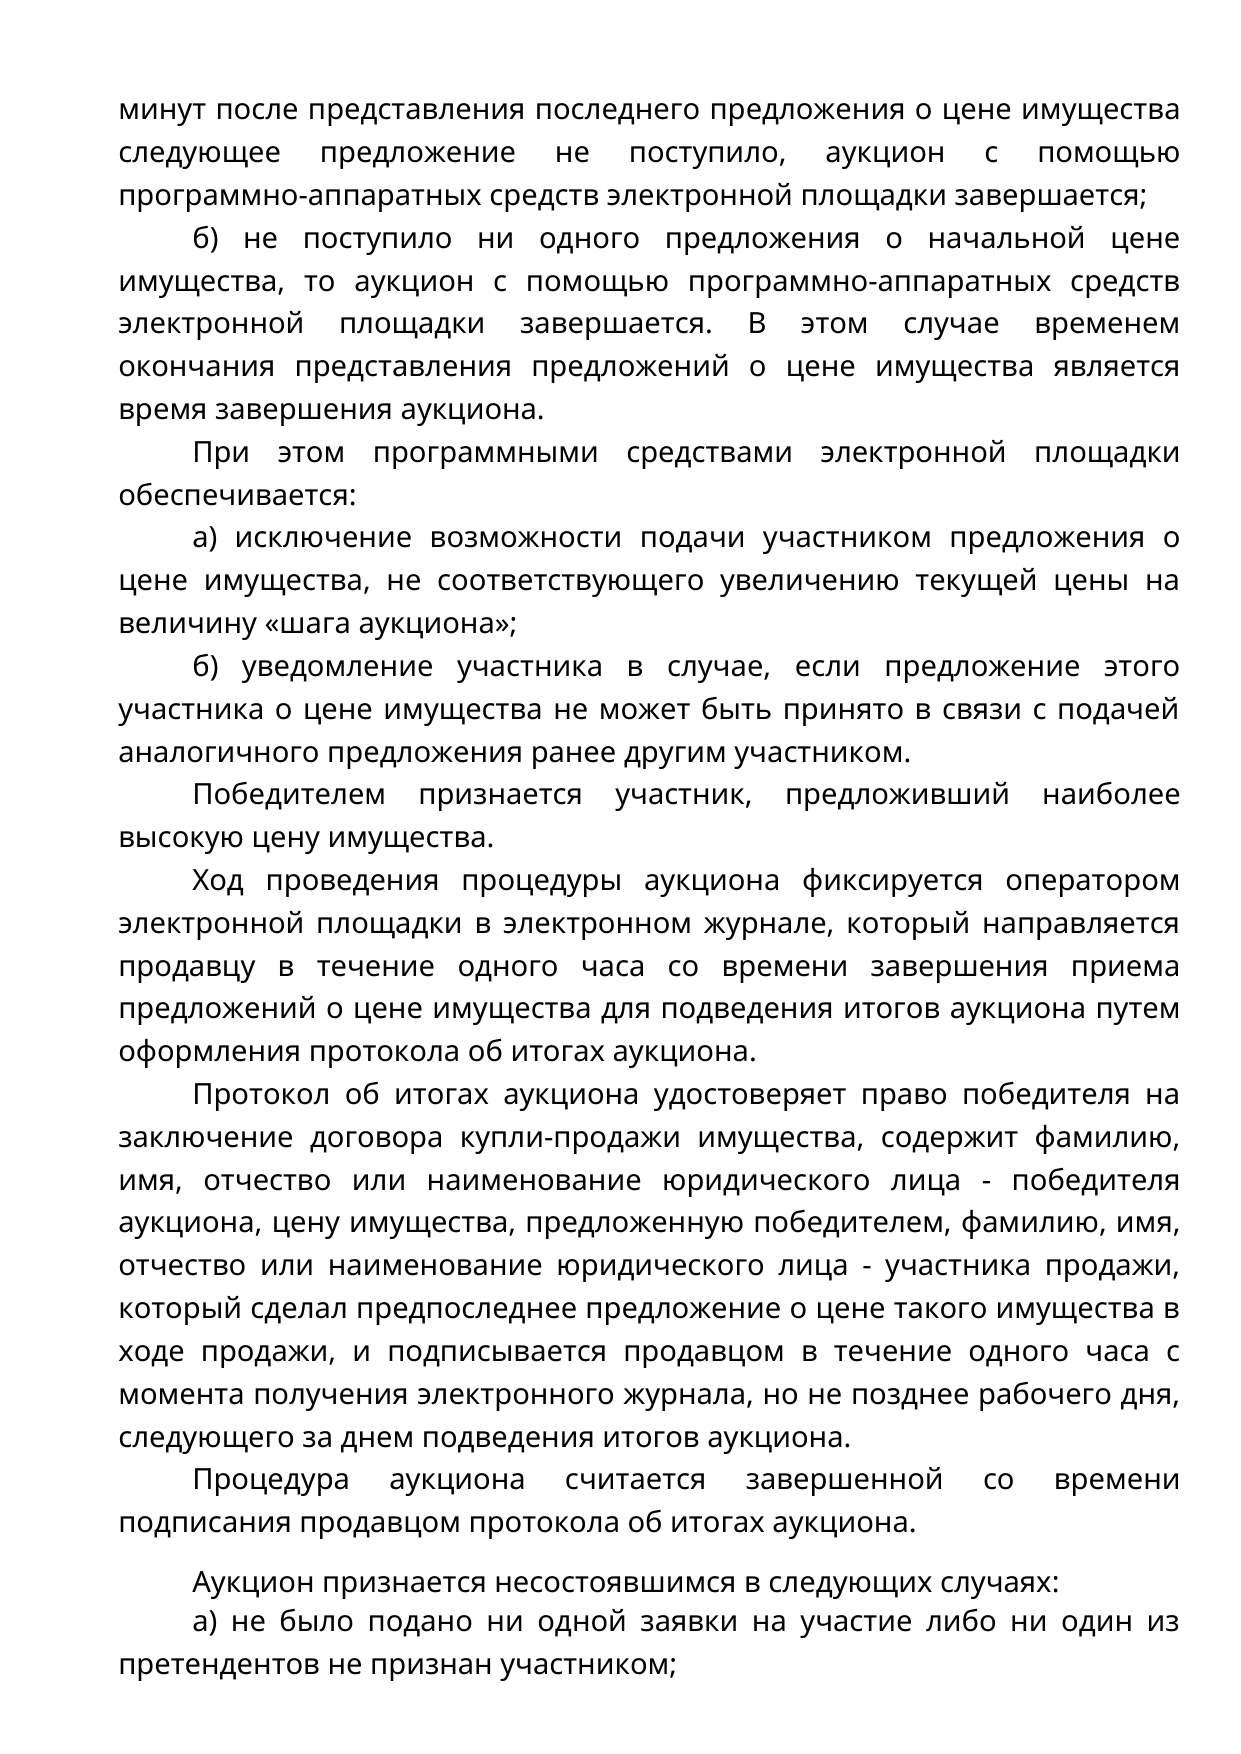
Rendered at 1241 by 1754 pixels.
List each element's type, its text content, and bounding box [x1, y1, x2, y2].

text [118, 89, 1181, 214]
text а) исключение возможности подачи участником предложения о цене имущества, не соответствующего увеличению текущей цены на величину «шага аукциона»; [118, 517, 1181, 642]
text Протокол об итогах аукциона удостоверяет право победителя на заключение договора купли-продажи имущества, содержит фамилию, имя, отчество или наименование юридического лица - победителя аукциона, цену имущества, предложенную победителем, фамилию, имя, отчество или наименование юридического лица - участника продажи, который сделал предпоследнее предложение о цене такого имущества в ходе продажи, и подписывается продавцом в течение одного часа с момента получения электронного журнала, но не позднее рабочего дня, следующего за днем подведения итогов аукциона. [118, 1073, 1181, 1456]
text а) не было подано ни одной заявки на участие либо ни один из претендентов не признан участником; [118, 1601, 1181, 1683]
text Аукцион признается несостоявшимся в следующих случаях: [118, 1561, 1181, 1601]
text Процедура аукциона считается завершенной со времени подписания продавцом протокола об итогах аукциона. [118, 1459, 1181, 1541]
text Ход проведения процедуры аукциона фиксируется оператором электронной площадки в электронном журнале, который направляется продавцу в течение одного часа со времени завершения приема предложений о цене имущества для подведения итогов аукциона путем оформления протокола об итогах аукциона. [118, 859, 1181, 1070]
text Победителем признается участник, предложивший наиболее высокую цену имущества. [118, 774, 1181, 856]
text б) не поступило ни одного предложения о начальной цене имущества, то аукцион с помощью программно-аппаратных средств электронной площадки завершается. В этом случае временем окончания представления предложений о цене имущества является время завершения аукциона. [118, 217, 1181, 428]
text б) уведомление участника в случае, если предложение этого участника о цене имущества не может быть принято в связи с подачей аналогичного предложения ранее другим участником. [118, 645, 1181, 771]
text При этом программными средствами электронной площадки обеспечивается: [118, 431, 1181, 514]
